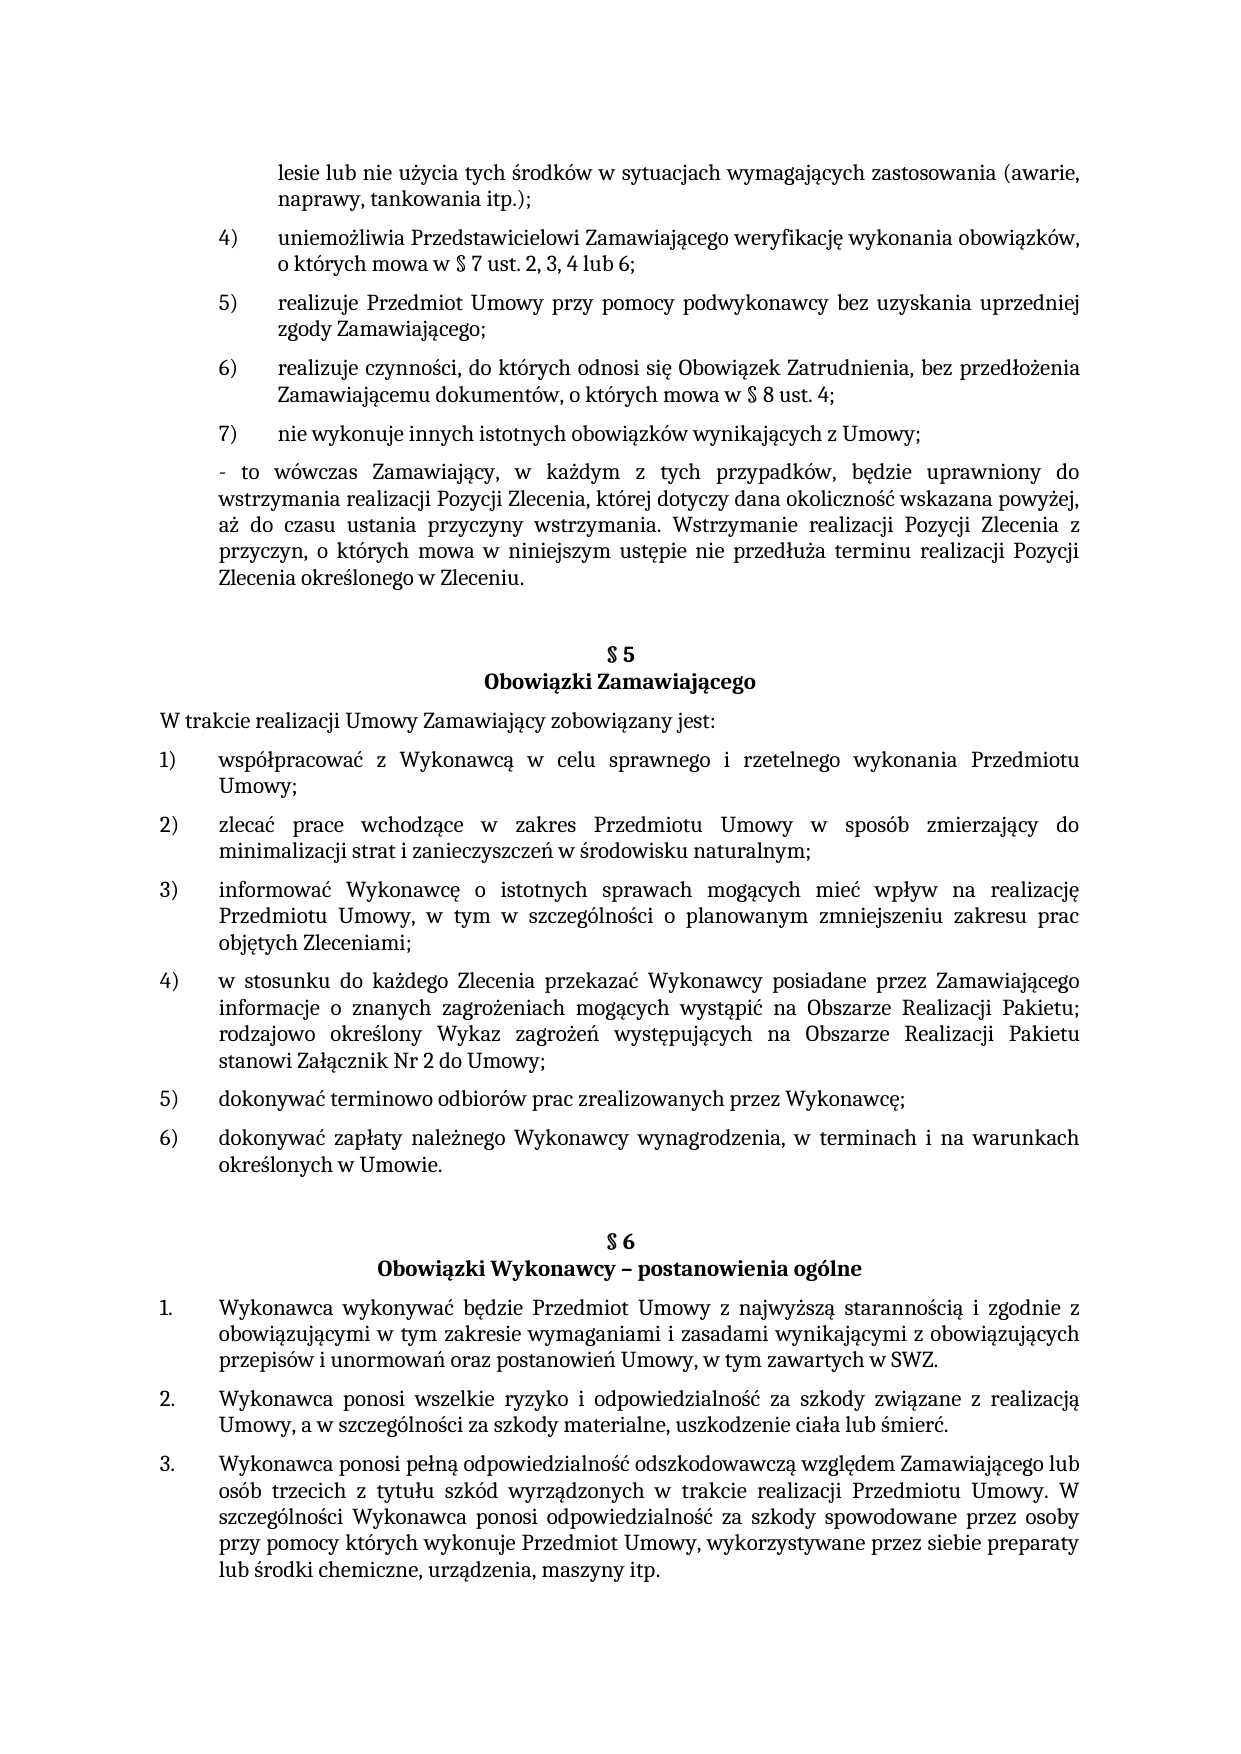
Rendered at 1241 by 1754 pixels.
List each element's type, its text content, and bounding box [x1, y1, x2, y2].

text § 6 Obowiązki Wykonawcy – postanowienia ogólne [159, 1229, 1081, 1282]
list współpracować z Wykonawcą w celu sprawnego i rzetelnego wykonania Przedmiotu Umowy; [159, 746, 1081, 799]
text - to wówczas Zamawiający, w każdym z tych przypadków, będzie uprawniony do wstrzymania realizacji Pozycji Zlecenia, której dotyczy dana okoliczność wskazana powyżej, aż do czasu ustania przyczyny wstrzymania. Wstrzymanie realizacji Pozycji Zlecenia z przyczyn, o których mowa w niniejszym ustępie nie przedłuża terminu realizacji Pozycji Zlecenia określonego w Zleceniu. [218, 459, 1081, 591]
list Wykonawca wykonywać będzie Przedmiot Umowy z najwyższą starannością i zgodnie z obowiązującymi w tym zakresie wymaganiami i zasadami wynikającymi z obowiązujących przepisów i unormowań oraz postanowień Umowy, w tym zawartych w SWZ. [159, 1294, 1081, 1373]
list w stosunku do każdego Zlecenia przekazać Wykonawcy posiadane przez Zamawiającego informacje o znanych zagrożeniach mogących wystąpić na Obszarze Realizacji Pakietu; rodzajowo określony Wykaz zagrożeń występujących na Obszarze Realizacji Pakietu stanowi Załącznik Nr 2 do Umowy; [159, 968, 1081, 1074]
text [218, 159, 1081, 212]
text 7) nie wykonuje innych istotnych obowiązków wynikających z Umowy; [218, 420, 1081, 447]
list Wykonawca ponosi wszelkie ryzyko i odpowiedzialność za szkody związane z realizacją Umowy, a w szczególności za szkody materialne, uszkodzenie ciała lub śmierć. [159, 1386, 1081, 1439]
list dokonywać terminowo odbiorów prac zrealizowanych przez Wykonawcę; [159, 1086, 1081, 1113]
text W trakcie realizacji Umowy Zamawiający zobowiązany jest: [159, 707, 1081, 734]
list dokonywać zapłaty należnego Wykonawcy wynagrodzenia, w terminach i na warunkach określonych w Umowie. [159, 1125, 1081, 1178]
list informować Wykonawcę o istotnych sprawach mogących mieć wpływ na realizację Przedmiotu Umowy, w tym w szczególności o planowanym zmniejszeniu zakresu prac objętych Zleceniami; [159, 877, 1081, 956]
list zlecać prace wchodzące w zakres Przedmiotu Umowy w sposób zmierzający do minimalizacji strat i zanieczyszczeń w środowisku naturalnym; [159, 812, 1081, 864]
text 5) realizuje Przedmiot Umowy przy pomocy podwykonawcy bez uzyskania uprzedniej zgody Zamawiającego; [218, 290, 1081, 343]
text § 5 Obowiązki Zamawiającego [159, 642, 1081, 695]
text 6) realizuje czynności, do których odnosi się Obowiązek Zatrudnienia, bez przedłożenia Zamawiającemu dokumentów, o których mowa w § 8 ust. 4; [218, 355, 1081, 408]
list Wykonawca ponosi pełną odpowiedzialność odszkodowawczą względem Zamawiającego lub osób trzecich z tytułu szkód wyrządzonych w trakcie realizacji Przedmiotu Umowy. W szczególności Wykonawca ponosi odpowiedzialność za szkody spowodowane przez osoby przy pomocy których wykonuje Przedmiot Umowy, wykorzystywane przez siebie preparaty lub środki chemiczne, urządzenia, maszyny itp. [159, 1451, 1081, 1583]
text 4) uniemożliwia Przedstawicielowi Zamawiającego weryfikację wykonania obowiązków, o których mowa w § 7 ust. 2, 3, 4 lub 6; [218, 225, 1081, 277]
